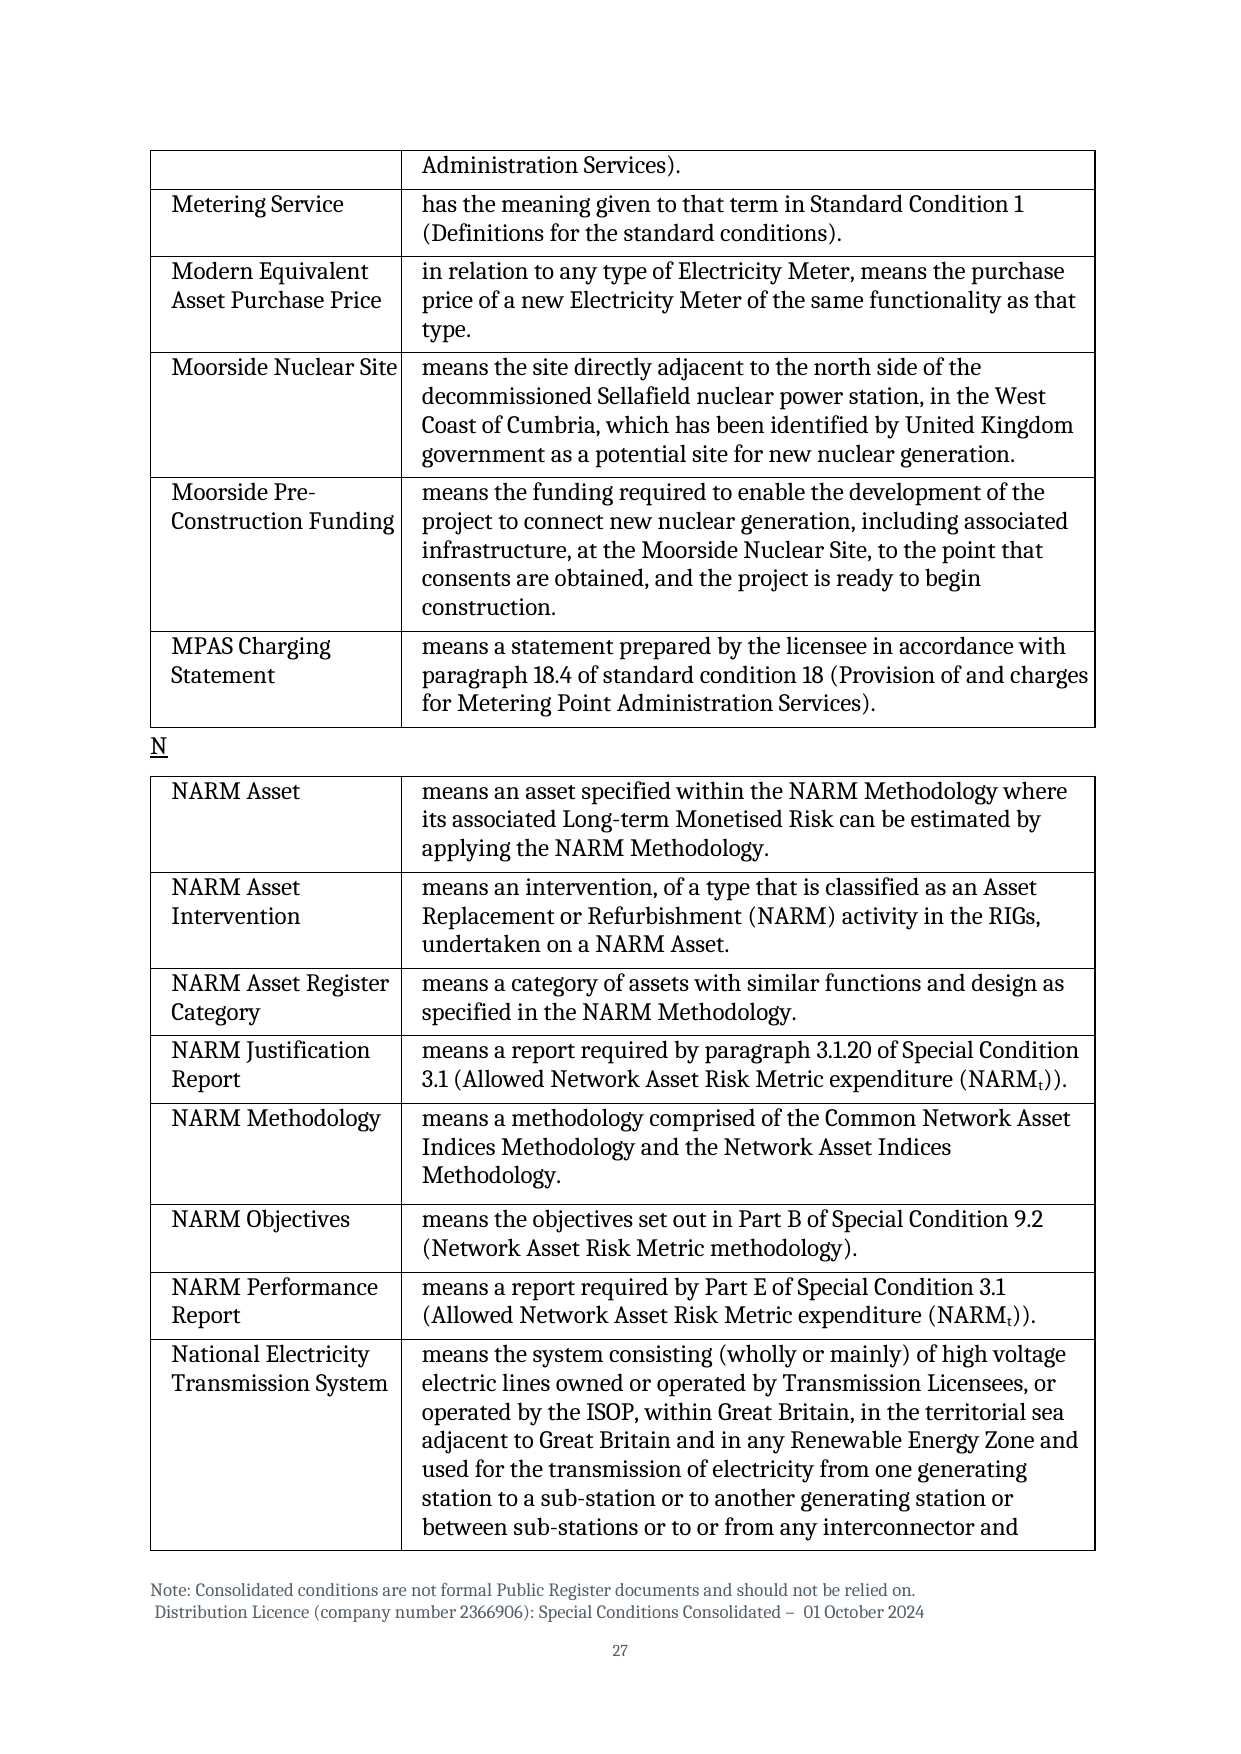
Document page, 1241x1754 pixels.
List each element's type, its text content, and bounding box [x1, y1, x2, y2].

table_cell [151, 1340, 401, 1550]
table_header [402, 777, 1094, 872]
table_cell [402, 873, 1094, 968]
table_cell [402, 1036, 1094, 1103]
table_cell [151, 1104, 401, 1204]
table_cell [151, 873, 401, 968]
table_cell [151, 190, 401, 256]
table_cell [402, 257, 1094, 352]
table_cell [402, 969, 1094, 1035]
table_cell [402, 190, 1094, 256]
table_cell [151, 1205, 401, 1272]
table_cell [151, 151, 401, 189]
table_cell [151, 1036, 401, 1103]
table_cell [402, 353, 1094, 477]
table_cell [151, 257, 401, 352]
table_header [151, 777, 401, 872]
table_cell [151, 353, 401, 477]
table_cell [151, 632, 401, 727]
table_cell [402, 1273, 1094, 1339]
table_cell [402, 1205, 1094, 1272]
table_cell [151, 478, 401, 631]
subtitle N [150, 732, 1090, 761]
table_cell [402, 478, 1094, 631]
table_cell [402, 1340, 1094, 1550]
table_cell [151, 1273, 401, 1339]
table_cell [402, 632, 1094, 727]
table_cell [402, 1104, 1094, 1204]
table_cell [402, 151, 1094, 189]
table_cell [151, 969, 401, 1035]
